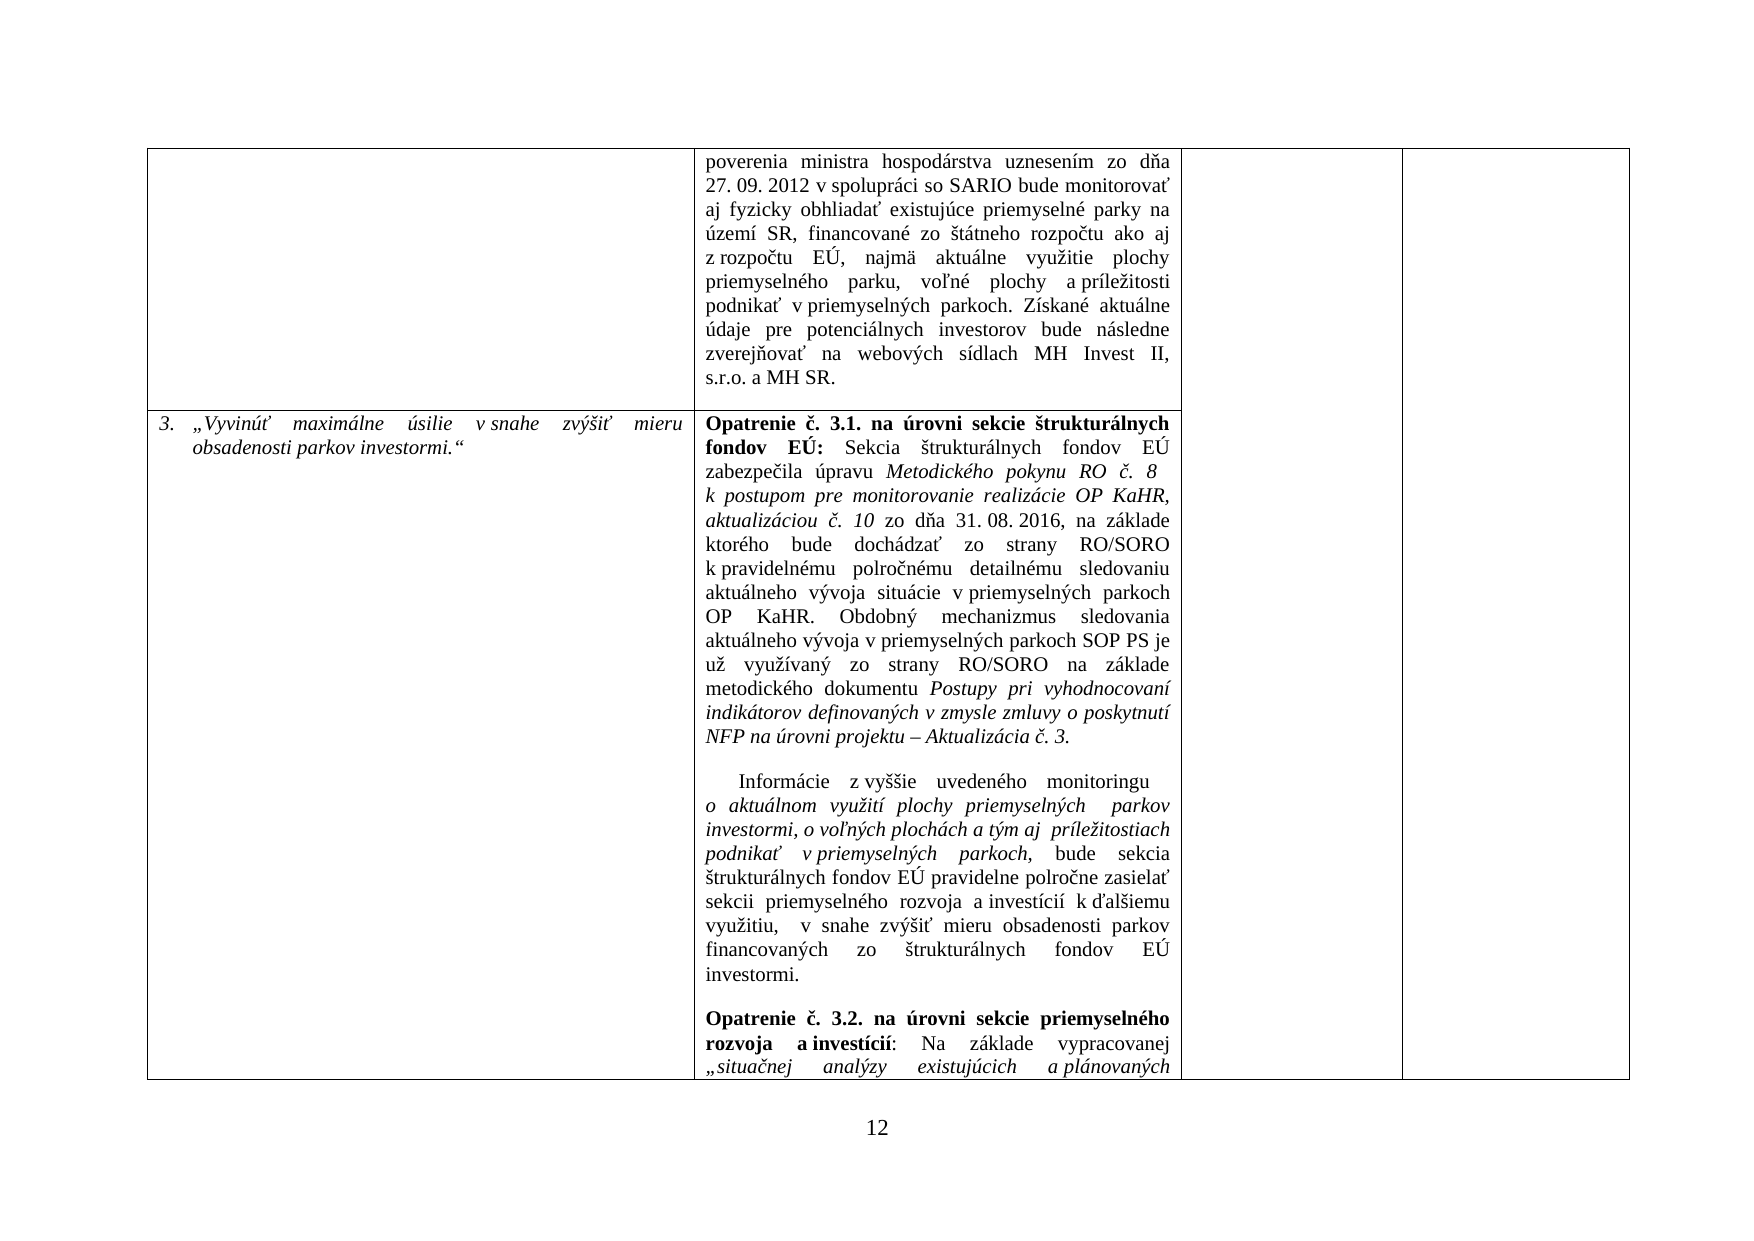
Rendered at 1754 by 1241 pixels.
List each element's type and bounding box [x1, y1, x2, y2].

table_cell [695, 411, 1181, 1078]
table_cell [148, 149, 694, 410]
table_cell [695, 149, 1181, 410]
table_cell [148, 411, 694, 1078]
